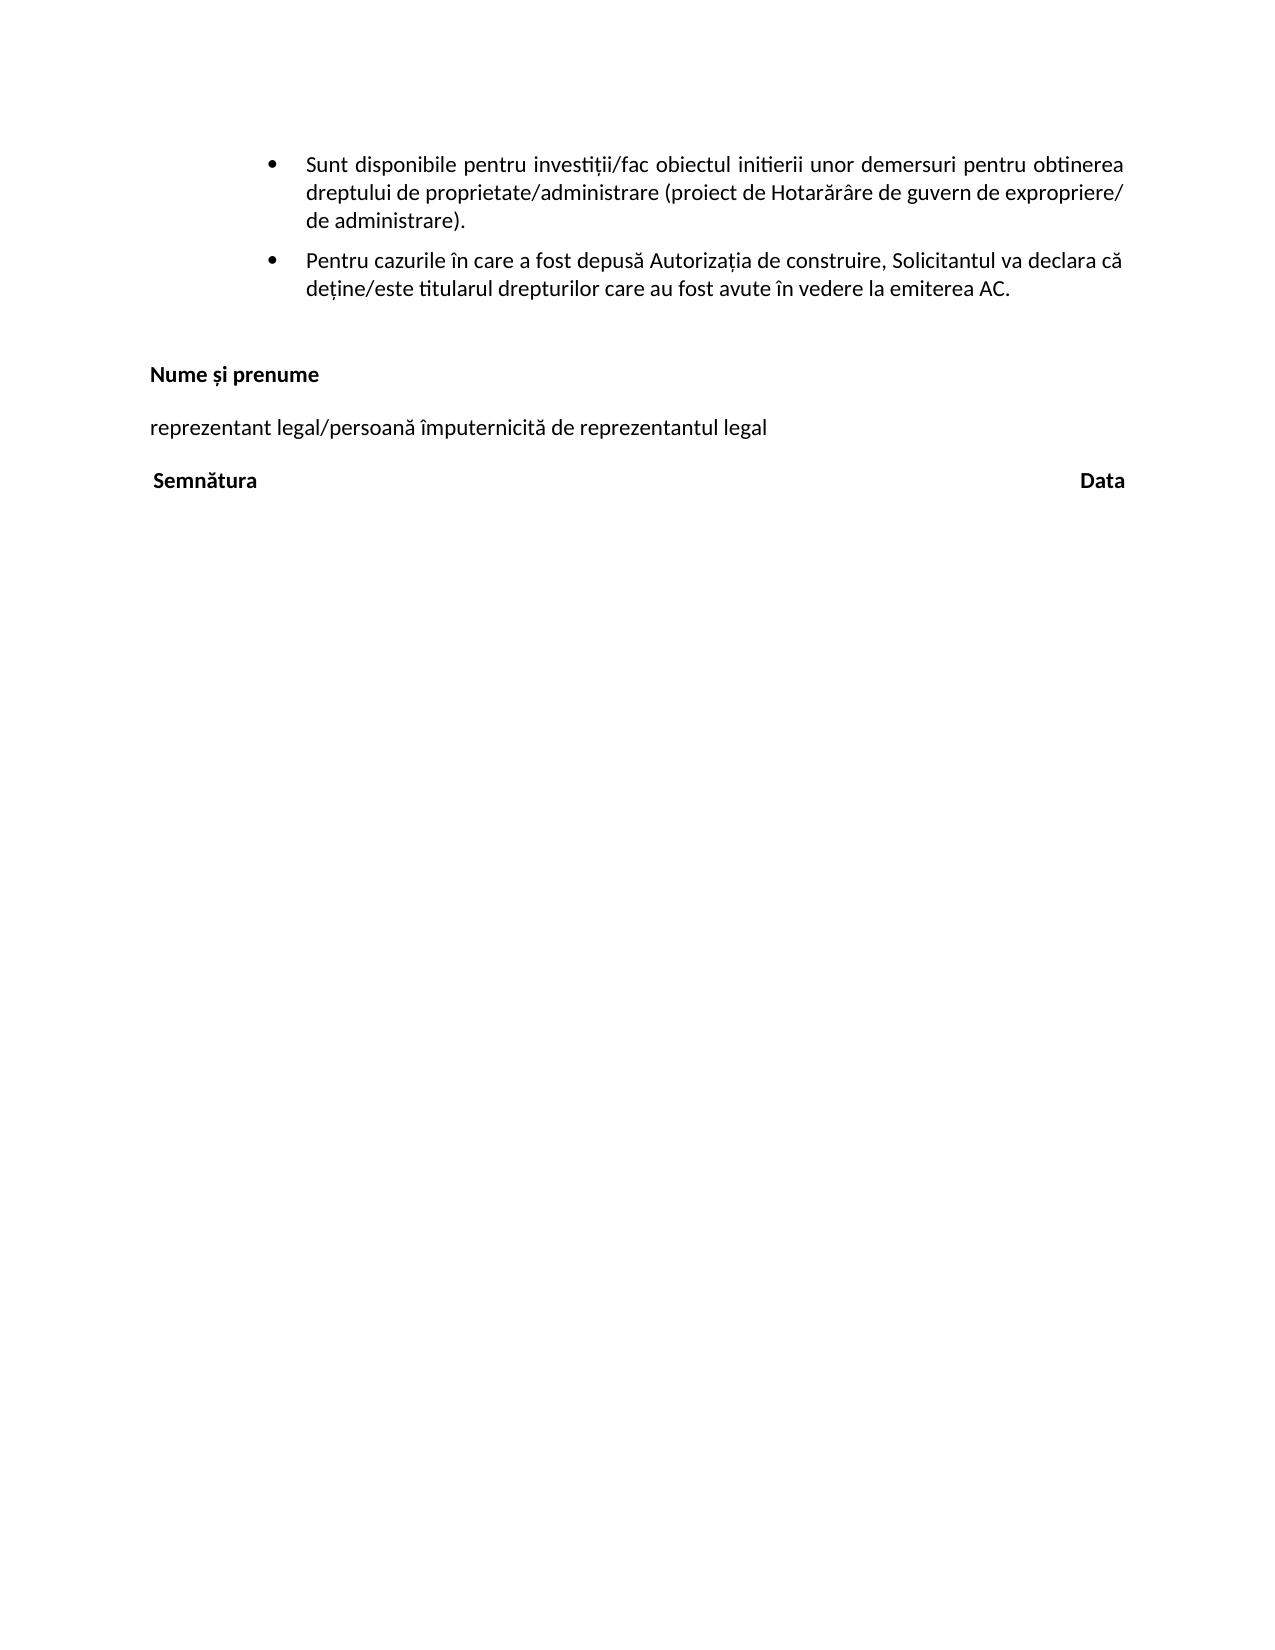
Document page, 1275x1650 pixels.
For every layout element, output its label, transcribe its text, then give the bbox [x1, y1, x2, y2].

text Semnătura Data [150, 466, 1125, 494]
list Pentru cazurile în care a fost depusă Autorizația de construire, Solicitantul va declara că deține/este titularul drepturilor care au fost avute în vedere la emiterea AC. [268, 247, 1125, 303]
list Sunt disponibile pentru investiții/fac obiectul initierii unor demersuri pentru obtinerea dreptului de proprietate/administrare (proiect de Hotarărâre de guvern de expropriere/ de administrare). [268, 150, 1125, 234]
text reprezentant legal/persoană împuternicită de reprezentantul legal [150, 413, 1125, 441]
text Nume și prenume [150, 360, 1125, 388]
